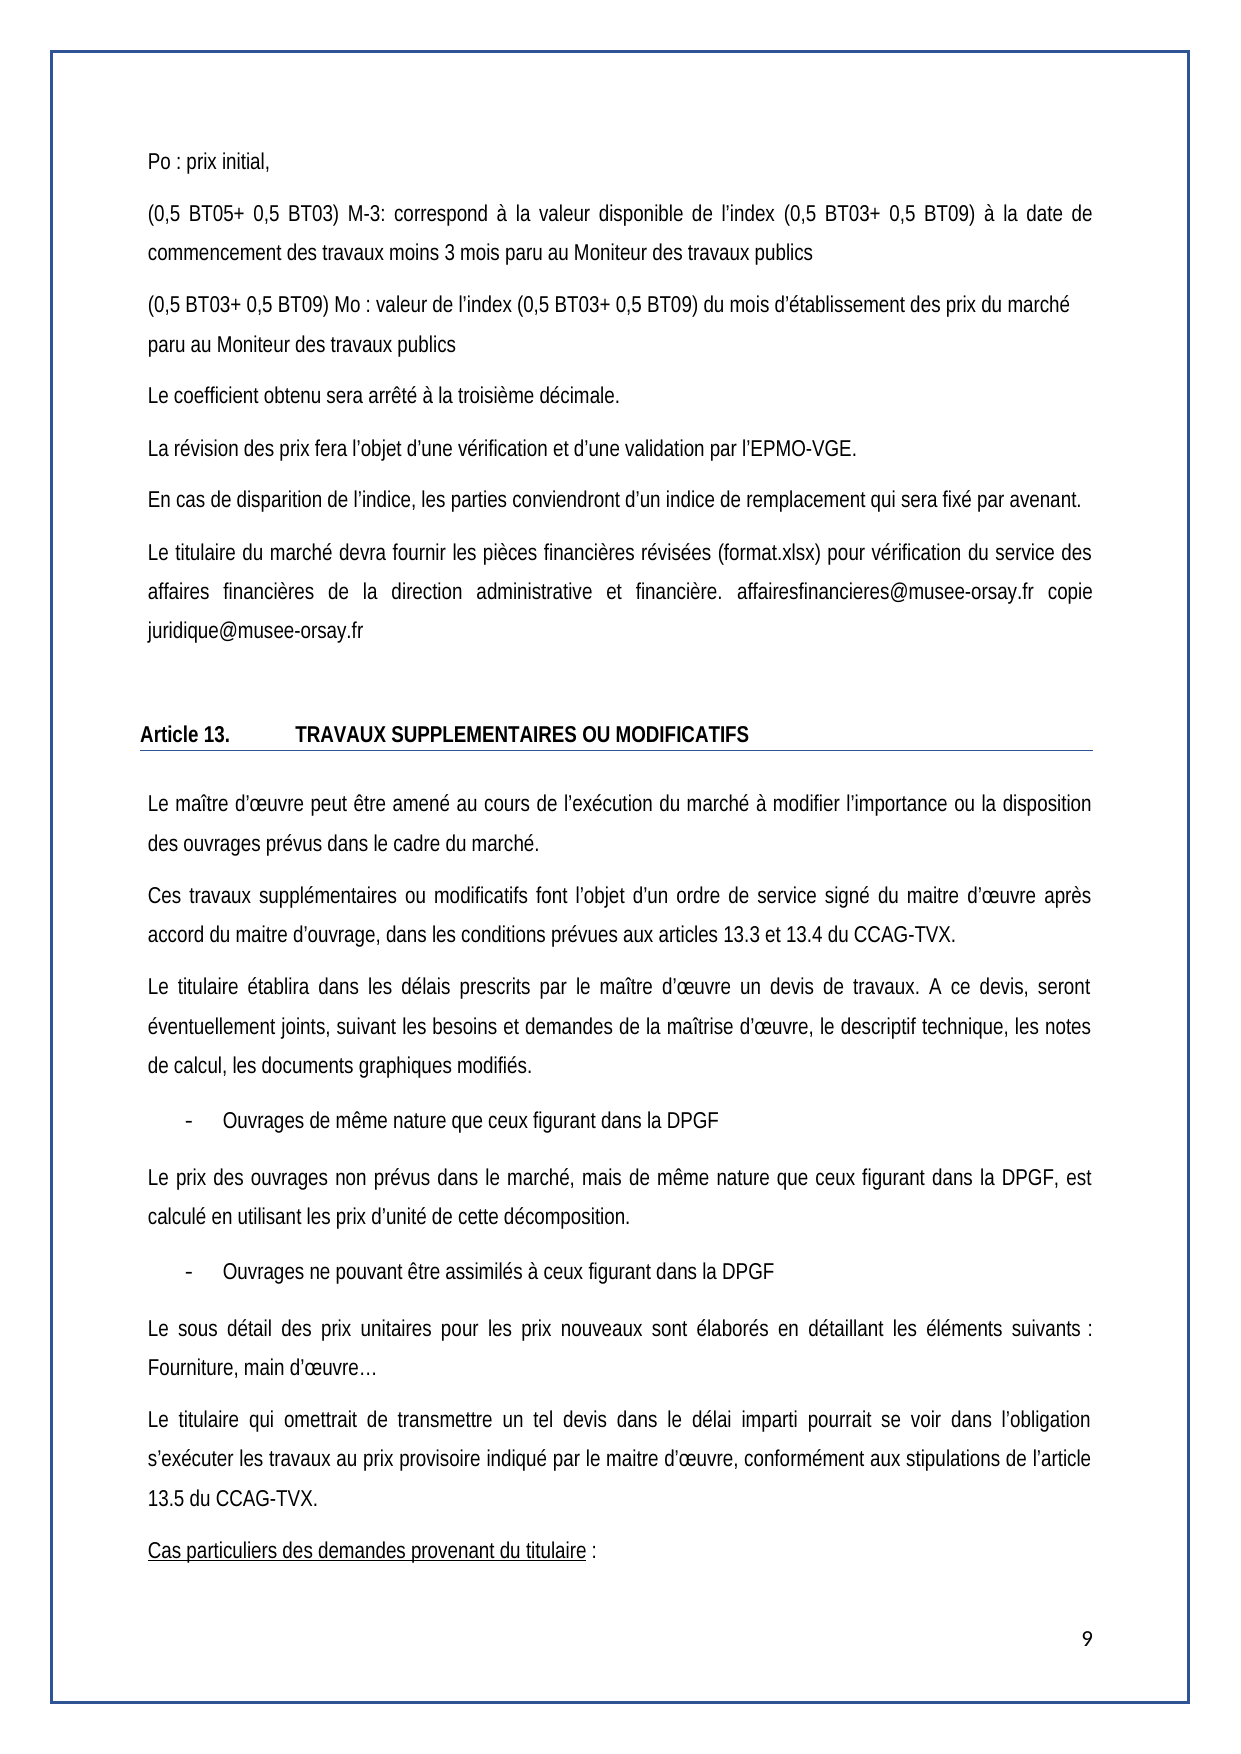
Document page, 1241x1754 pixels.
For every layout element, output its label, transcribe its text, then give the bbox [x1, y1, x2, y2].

text Le titulaire du marché devra fournir les pièces financières révisées (format.xlsx) pour vérification du service des affaires financières de la direction administrative et financière. affairesfinancieres@musee-orsay.fr copie juridique@musee-orsay.fr [148, 538, 1093, 644]
text Le titulaire établira dans les délais prescrits par le maître d’œuvre un devis de travaux. A ce devis, seront éventuellement joints, suivant les besoins et demandes de la maîtrise d’œuvre, le descriptif technique, les notes de calcul, les documents graphiques modifiés. [148, 973, 1093, 1079]
text Po : prix initial, [148, 148, 1093, 174]
text (0,5 BT05+ 0,5 BT03) M-3: correspond à la valeur disponible de l’index (0,5 BT03+ 0,5 BT09) à la date de commencement des travaux moins 3 mois paru au Moniteur des travaux publics [148, 199, 1093, 265]
list Ouvrages de même nature que ceux figurant dans la DPGF [185, 1104, 1093, 1136]
list Ouvrages ne pouvant être assimilés à ceux figurant dans la DPGF [185, 1255, 1093, 1286]
text Le maître d’œuvre peut être amené au cours de l’exécution du marché à modifier l’importance ou la disposition des ouvrages prévus dans le cadre du marché. [148, 790, 1093, 856]
text La révision des prix fera l’objet d’une vérification et d’une validation par l’EPMO-VGE. [148, 434, 1093, 461]
text Cas particuliers des demandes provenant du titulaire : [148, 1537, 1093, 1563]
text Ces travaux supplémentaires ou modificatifs font l’objet d’un ordre de service signé du maitre d’œuvre après accord du maitre d’ouvrage, dans les conditions prévues aux articles 13.3 et 13.4 du CCAG-TVX. [148, 882, 1093, 948]
text Le prix des ouvrages non prévus dans le marché, mais de même nature que ceux figurant dans la DPGF, est calculé en utilisant les prix d’unité de cette décomposition. [148, 1164, 1093, 1229]
text Le coefficient obtenu sera arrêté à la troisième décimale. [148, 382, 1093, 409]
text (0,5 BT03+ 0,5 BT09) Mo : valeur de l’index (0,5 BT03+ 0,5 BT09) du mois d’établissement des prix du marché paru au Moniteur des travaux publics [148, 291, 1093, 357]
text En cas de disparition de l’indice, les parties conviendront d’un indice de remplacement qui sera fixé par avenant. [148, 486, 1093, 513]
list TRAVAUX SUPPLEMENTAIRES OU MODIFICATIFS [140, 721, 1093, 750]
text Le titulaire qui omettrait de transmettre un tel devis dans le délai imparti pourrait se voir dans l’obligation s’exécuter les travaux au prix provisoire indiqué par le maitre d’œuvre, conformément aux stipulations de l’article 13.5 du CCAG-TVX. [148, 1406, 1093, 1511]
text Le sous détail des prix unitaires pour les prix nouveaux sont élaborés en détaillant les éléments suivants : Fourniture, main d’œuvre… [148, 1314, 1093, 1380]
